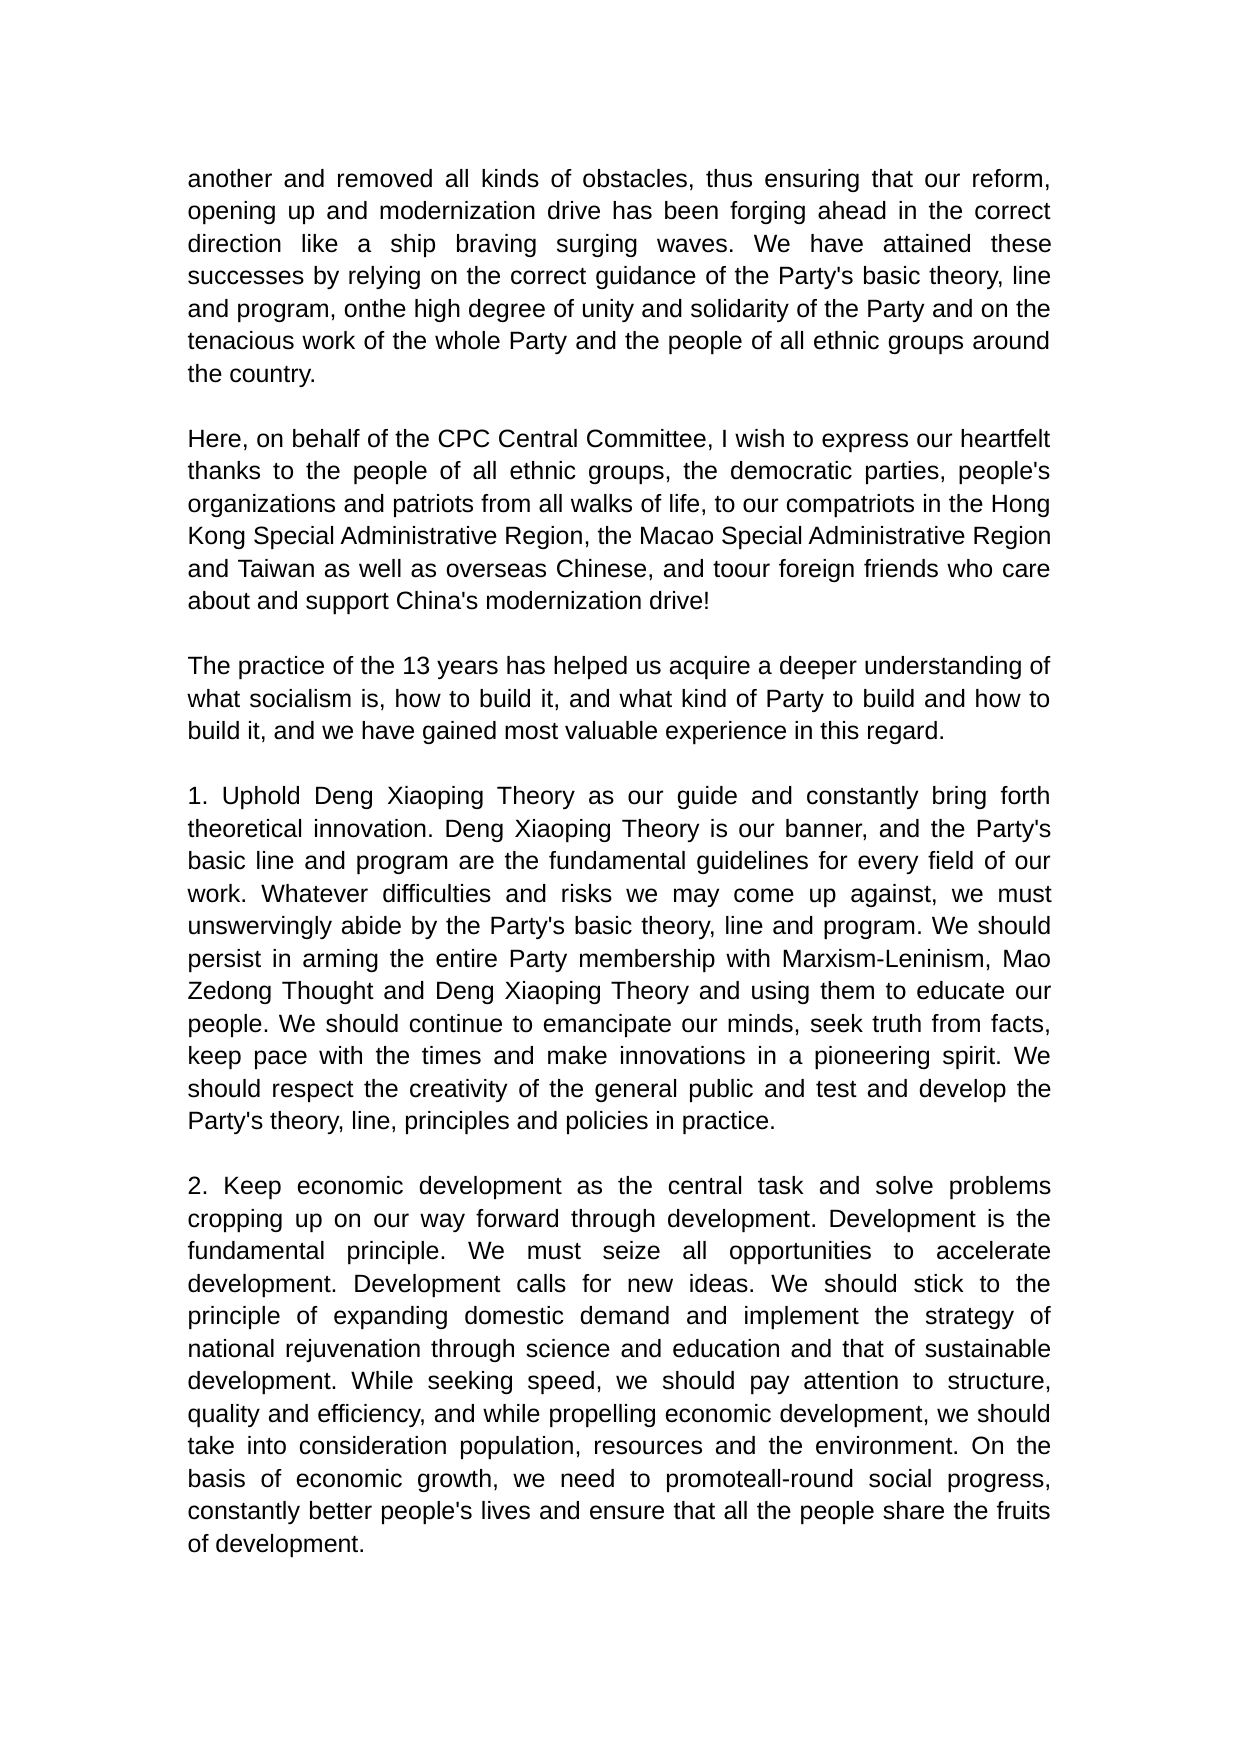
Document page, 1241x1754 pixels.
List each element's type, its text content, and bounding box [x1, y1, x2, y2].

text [187, 162, 1053, 389]
text 1. Uphold Deng Xiaoping Theory as our guide and constantly bring forth theoretical innovation. Deng Xiaoping Theory is our banner, and the Party's basic line and program are the fundamental guidelines for every field of our work. Whatever difficulties and risks we may come up against, we must unswervingly abide by the Party's basic theory, line and program. We should persist in arming the entire Party membership with Marxism-Leninism, Mao Zedong Thought and Deng Xiaoping Theory and using them to educate our people. We should continue to emancipate our minds, seek truth from facts, keep pace with the times and make innovations in a pioneering spirit. We should respect the creativity of the general public and test and develop the Party's theory, line, principles and policies in practice. [187, 779, 1053, 1137]
text The practice of the 13 years has helped us acquire a deeper understanding of what socialism is, how to build it, and what kind of Party to build and how to build it, and we have gained most valuable experience in this regard. [187, 649, 1053, 747]
text Here, on behalf of the CPC Central Committee, I wish to express our heartfelt thanks to the people of all ethnic groups, the democratic parties, people's organizations and patriots from all walks of life, to our compatriots in the Hong Kong Special Administrative Region, the Macao Special Administrative Region and Taiwan as well as overseas Chinese, and toour foreign friends who care about and support China's modernization drive! [187, 422, 1053, 617]
text 2. Keep economic development as the central task and solve problems cropping up on our way forward through development. Development is the fundamental principle. We must seize all opportunities to accelerate development. Development calls for new ideas. We should stick to the principle of expanding domestic demand and implement the strategy of national rejuvenation through science and education and that of sustainable development. While seeking speed, we should pay attention to structure, quality and efficiency, and while propelling economic development, we should take into consideration population, resources and the environment. On the basis of economic growth, we need to promoteall-round social progress, constantly better people's lives and ensure that all the people share the fruits of development. [187, 1169, 1053, 1559]
